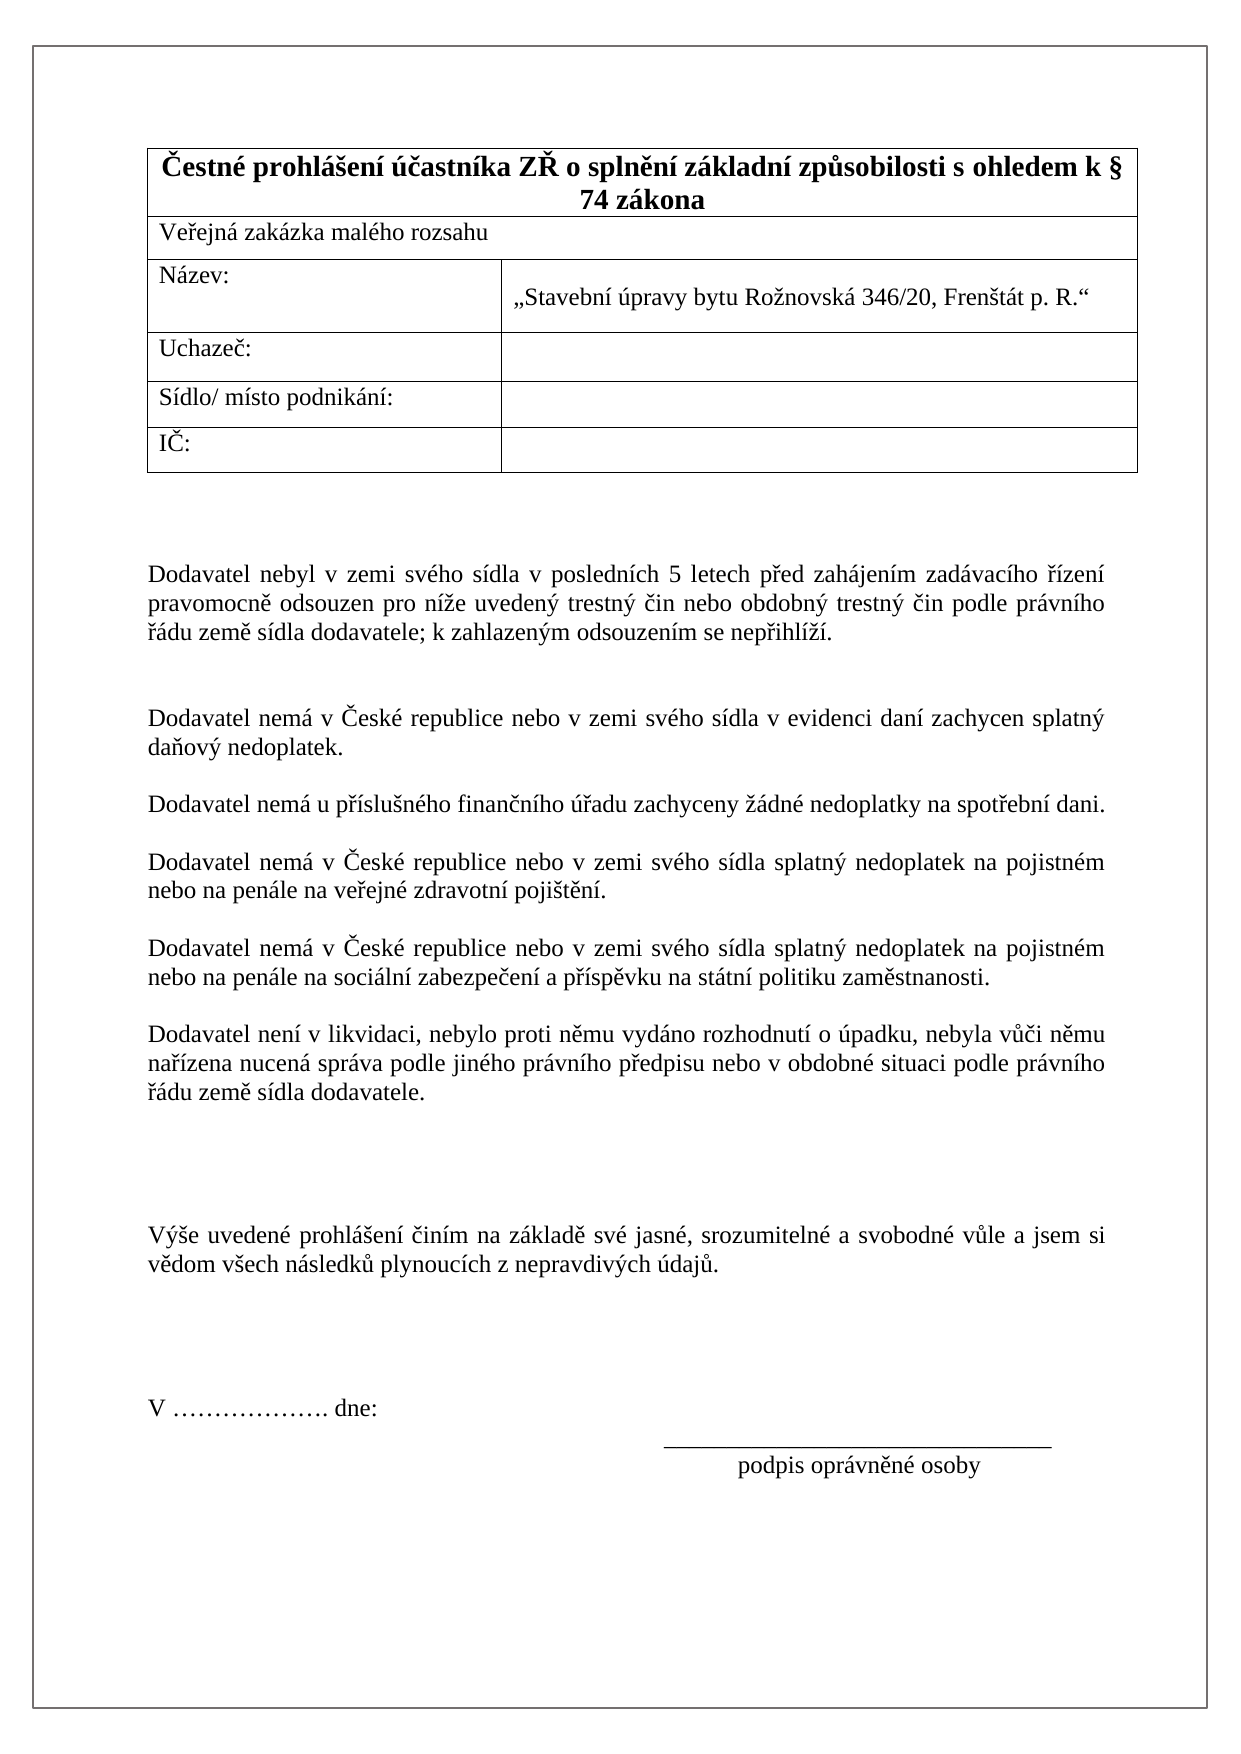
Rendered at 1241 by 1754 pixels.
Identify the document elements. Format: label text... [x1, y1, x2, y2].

table_cell [502, 333, 1137, 381]
table_cell [502, 428, 1137, 472]
text Dodavatel není v likvidaci, nebylo proti němu vydáno rozhodnutí o úpadku, nebyla vůči němu nařízena nucená správa podle jiného právního předpisu nebo v obdobné situaci podle právního řádu země sídla dodavatele. [148, 1019, 1106, 1105]
text _______________________________ [148, 1422, 1106, 1450]
table_cell Sídlo/ místo podnikání: [148, 382, 501, 427]
text V ………………. dne: [148, 1393, 1106, 1422]
table_cell IČ: [148, 428, 501, 472]
text Dodavatel nebyl v zemi svého sídla v posledních 5 letech před zahájením zadávacího řízení pravomocně odsouzen pro níže uvedený trestný čin nebo obdobný trestný čin podle právního řádu země sídla dodavatele; k zahlazeným odsouzením se nepřihlíží. [148, 559, 1106, 645]
table_cell „Stavební úpravy bytu Rožnovská 346/20, Frenštát p. R.“ [502, 260, 1137, 332]
text Dodavatel nemá u příslušného finančního úřadu zachyceny žádné nedoplatky na spotřební dani. [148, 789, 1106, 818]
text Výše uvedené prohlášení činím na základě své jasné, srozumitelné a svobodné vůle a jsem si vědom všech následků plynoucích z nepravdivých údajů. [148, 1220, 1106, 1278]
table_cell Název: [148, 260, 501, 332]
text Dodavatel nemá v České republice nebo v zemi svého sídla splatný nedoplatek na pojistném nebo na penále na sociální zabezpečení a příspěvku na státní politiku zaměstnanosti. [148, 933, 1106, 990]
text Dodavatel nemá v České republice nebo v zemi svého sídla splatný nedoplatek na pojistném nebo na penále na veřejné zdravotní pojištění. [148, 847, 1106, 904]
text Dodavatel nemá v České republice nebo v zemi svého sídla v evidenci daní zachycen splatný daňový nedoplatek. [148, 703, 1106, 760]
text podpis oprávněné osoby [148, 1450, 1106, 1479]
table_cell Veřejná zakázka malého rozsahu [148, 217, 1137, 259]
table_cell Uchazeč: [148, 333, 501, 381]
table_cell [502, 382, 1137, 427]
table_header Čestné prohlášení účastníka ZŘ o splnění základní způsobilosti s ohledem k § 74 zákona [148, 149, 1137, 216]
